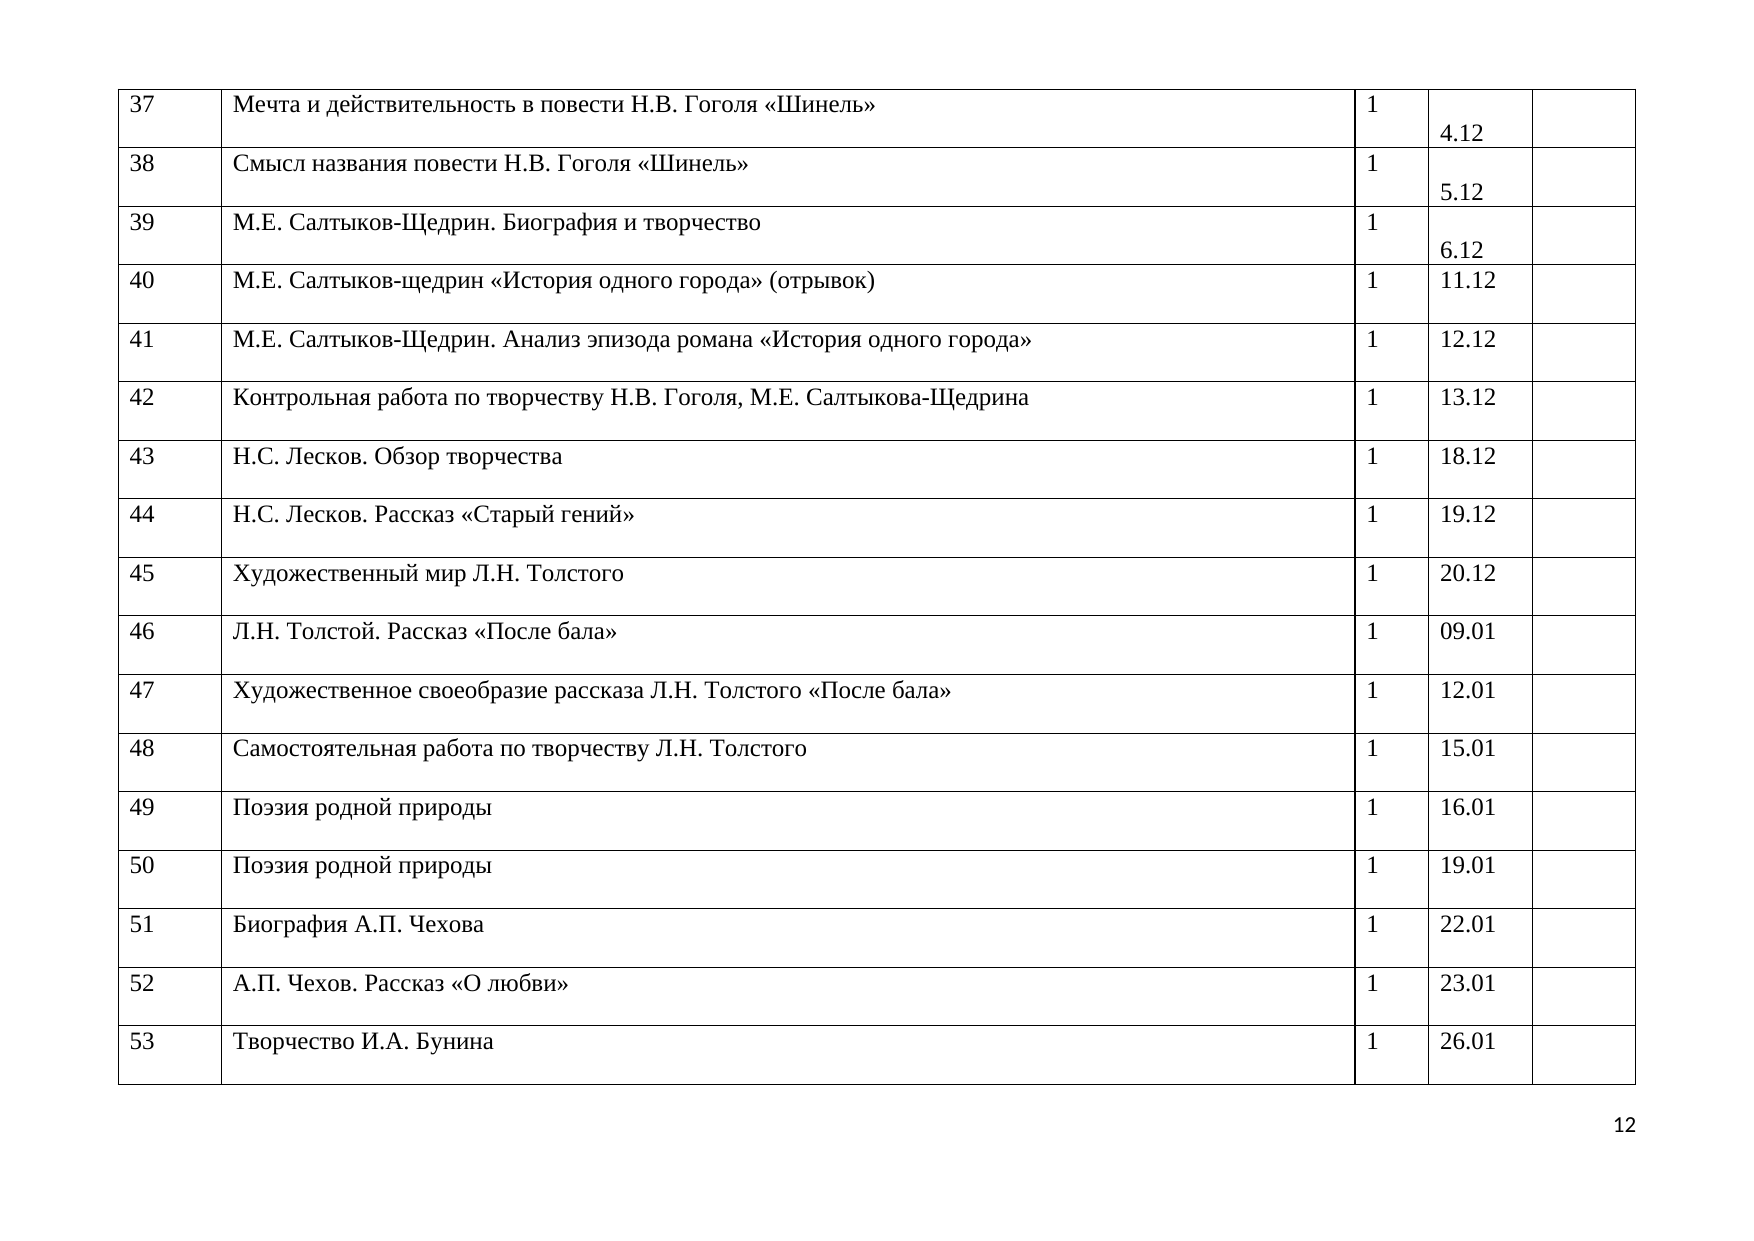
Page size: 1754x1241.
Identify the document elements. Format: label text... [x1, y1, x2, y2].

table_cell 41 [119, 324, 221, 381]
table_cell Контрольная работа по творчеству Н.В. Гоголя, М.Е. Салтыкова-Щедрина [222, 382, 1354, 440]
table_cell Биография А.П. Чехова [222, 909, 1354, 967]
table_cell 38 [119, 148, 221, 206]
table_cell 1 [1356, 968, 1428, 1025]
table_cell 44 [119, 499, 221, 557]
table_cell [1533, 616, 1635, 674]
table_cell [1533, 792, 1635, 849]
table_cell 11.12 [1429, 265, 1532, 323]
table_cell [1533, 558, 1635, 615]
table_cell 1 [1356, 148, 1428, 206]
table_cell 12.12 [1429, 324, 1532, 381]
table_cell 39 [119, 207, 221, 264]
table_cell 1 [1356, 207, 1428, 264]
table_cell [1533, 734, 1635, 791]
table_cell Поэзия родной природы [222, 792, 1354, 849]
table_cell [1533, 207, 1635, 264]
table_cell [1533, 499, 1635, 557]
table_cell 1 [1356, 382, 1428, 440]
table_cell [1533, 851, 1635, 908]
table_cell 42 [119, 382, 221, 440]
table_cell 1 [1356, 499, 1428, 557]
table_cell Мечта и действительность в повести Н.В. Гоголя «Шинель» [222, 90, 1354, 147]
table_cell [1533, 1026, 1635, 1084]
table_cell 22.01 [1429, 909, 1532, 967]
table_cell [1533, 968, 1635, 1025]
table_cell 23.01 [1429, 968, 1532, 1025]
table_cell 1 [1356, 616, 1428, 674]
table_cell 1 [1356, 558, 1428, 615]
table_cell 1 [1356, 265, 1428, 323]
table_cell 4.12 [1429, 90, 1532, 147]
table_cell 13.12 [1429, 382, 1532, 440]
table_cell 43 [119, 441, 221, 498]
table_cell [1533, 324, 1635, 381]
table_cell 48 [119, 734, 221, 791]
table_cell 1 [1356, 675, 1428, 732]
table_cell 15.01 [1429, 734, 1532, 791]
table_cell [1533, 382, 1635, 440]
table_cell [1533, 441, 1635, 498]
table_cell Н.С. Лесков. Обзор творчества [222, 441, 1354, 498]
table_cell 16.01 [1429, 792, 1532, 849]
table_cell 19.01 [1429, 851, 1532, 908]
table_cell Н.С. Лесков. Рассказ «Старый гений» [222, 499, 1354, 557]
table_cell Художественное своеобразие рассказа Л.Н. Толстого «После бала» [222, 675, 1354, 732]
table_cell 1 [1356, 909, 1428, 967]
table_cell 1 [1356, 90, 1428, 147]
table_cell 51 [119, 909, 221, 967]
table_cell 53 [119, 1026, 221, 1084]
table_cell 09.01 [1429, 616, 1532, 674]
table_cell 6.12 [1429, 207, 1532, 264]
table_cell А.П. Чехов. Рассказ «О любви» [222, 968, 1354, 1025]
table_cell 5.12 [1429, 148, 1532, 206]
table_cell 52 [119, 968, 221, 1025]
table_cell [1533, 265, 1635, 323]
table_cell М.Е. Салтыков-Щедрин. Биография и творчество [222, 207, 1354, 264]
table_cell Поэзия родной природы [222, 851, 1354, 908]
table_cell Художественный мир Л.Н. Толстого [222, 558, 1354, 615]
table_cell [1533, 909, 1635, 967]
table_cell 50 [119, 851, 221, 908]
table_cell 1 [1356, 792, 1428, 849]
table_cell Самостоятельная работа по творчеству Л.Н. Толстого [222, 734, 1354, 791]
table_cell 1 [1356, 734, 1428, 791]
table_cell 1 [1356, 851, 1428, 908]
table_cell М.Е. Салтыков-щедрин «История одного города» (отрывок) [222, 265, 1354, 323]
table_cell [1533, 675, 1635, 732]
table_cell 49 [119, 792, 221, 849]
table_cell Творчество И.А. Бунина [222, 1026, 1354, 1084]
table_cell 12.01 [1429, 675, 1532, 732]
table_cell 47 [119, 675, 221, 732]
table_cell 37 [119, 90, 221, 147]
table_cell 20.12 [1429, 558, 1532, 615]
table_cell 18.12 [1429, 441, 1532, 498]
table_cell 40 [119, 265, 221, 323]
table_cell Смысл названия повести Н.В. Гоголя «Шинель» [222, 148, 1354, 206]
table_cell 1 [1356, 441, 1428, 498]
table_cell [1533, 148, 1635, 206]
table_cell 46 [119, 616, 221, 674]
table_cell 1 [1356, 324, 1428, 381]
table_cell М.Е. Салтыков-Щедрин. Анализ эпизода романа «История одного города» [222, 324, 1354, 381]
table_cell 1 [1356, 1026, 1428, 1084]
table_cell Л.Н. Толстой. Рассказ «После бала» [222, 616, 1354, 674]
table_cell 26.01 [1429, 1026, 1532, 1084]
table_cell 45 [119, 558, 221, 615]
table_cell [1533, 90, 1635, 147]
table_cell 19.12 [1429, 499, 1532, 557]
